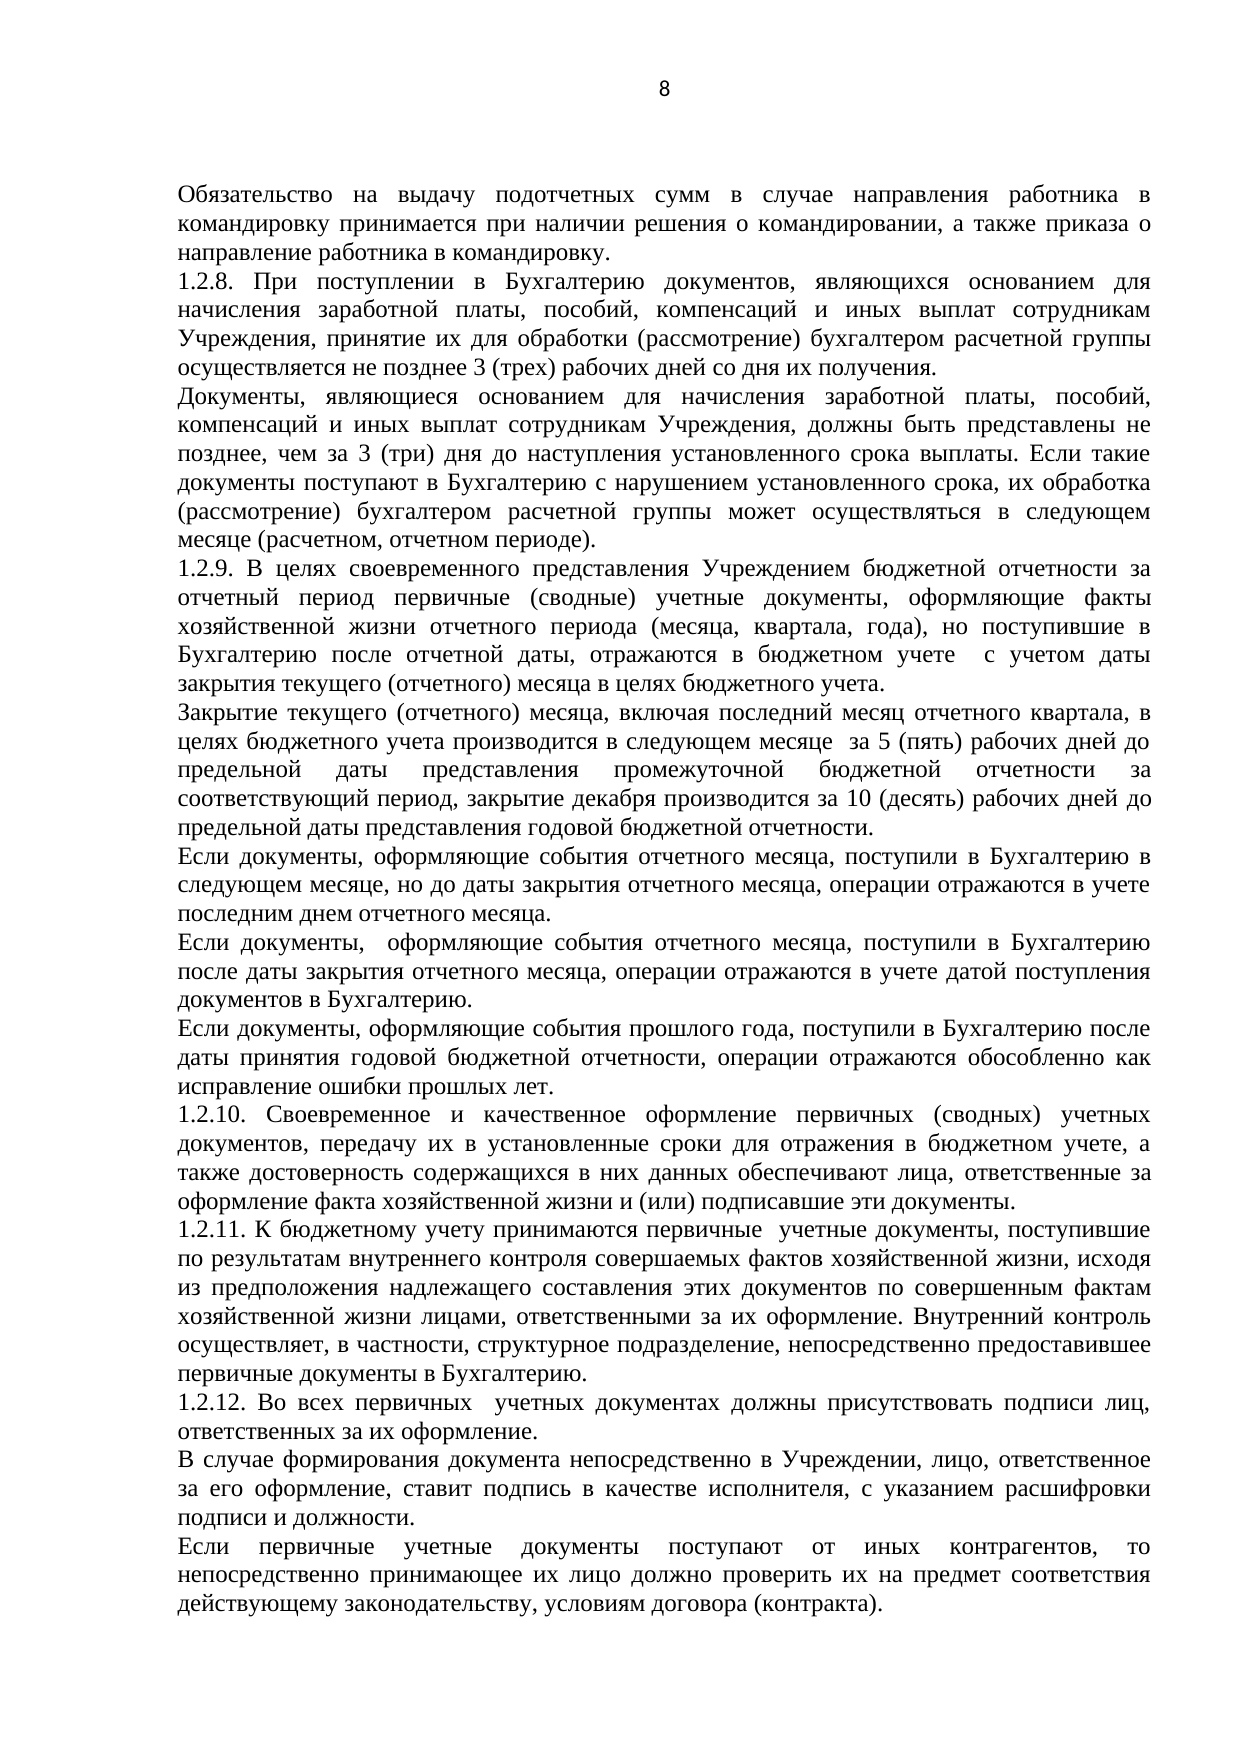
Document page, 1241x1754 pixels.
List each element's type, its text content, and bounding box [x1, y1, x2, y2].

text 1.2.8. При поступлении в Бухгалтерию документов, являющихся основанием для начисления заработной платы, пособий, компенсаций и иных выплат сотрудникам Учреждения, принятие их для обработки (рассмотрение) бухгалтером расчетной группы осуществляется не позднее 3 (трех) рабочих дней со дня их получения. [177, 266, 1152, 381]
text Если документы, оформляющие события отчетного месяца, поступили в Бухгалтерию после даты закрытия отчетного месяца, операции отражаются в учете датой поступления документов в Бухгалтерию. [177, 927, 1152, 1013]
text 1.2.11. К бюджетному учету принимаются первичные учетные документы, поступившие по результатам внутреннего контроля совершаемых фактов хозяйственной жизни, исходя из предположения надлежащего составления этих документов по совершенным фактам хозяйственной жизни лицами, ответственными за их оформление. Внутренний контроль осуществляет, в частности, структурное подразделение, непосредственно предоставившее первичные документы в Бухгалтерию. [177, 1214, 1152, 1387]
text 1.2.9. В целях своевременного представления Учреждением бюджетной отчетности за отчетный период первичные (сводные) учетные документы, оформляющие факты хозяйственной жизни отчетного периода (месяца, квартала, года), но поступившие в Бухгалтерию после отчетной даты, отражаются в бюджетном учете с учетом даты закрытия текущего (отчетного) месяца в целях бюджетного учета. [177, 553, 1152, 697]
text Если документы, оформляющие события отчетного месяца, поступили в Бухгалтерию в следующем месяце, но до даты закрытия отчетного месяца, операции отражаются в учете последним днем отчетного месяца. [177, 841, 1152, 927]
text Если документы, оформляющие события прошлого года, поступили в Бухгалтерию после даты принятия годовой бюджетной отчетности, операции отражаются обособленно как исправление ошибки прошлых лет. [177, 1013, 1152, 1099]
text 1.2.10. Своевременное и качественное оформление первичных (сводных) учетных документов, передачу их в установленные сроки для отражения в бюджетном учете, а также достоверность содержащихся в них данных обеспечивают лица, ответственные за оформление факта хозяйственной жизни и (или) подписавшие эти документы. [177, 1099, 1152, 1214]
text Документы, являющиеся основанием для начисления заработной платы, пособий, компенсаций и иных выплат сотрудникам Учреждения, должны быть представлены не позднее, чем за 3 (три) дня до наступления установленного срока выплаты. Если такие документы поступают в Бухгалтерию с нарушением установленного срока, их обработка (рассмотрение) бухгалтером расчетной группы может осуществляться в следующем месяце (расчетном, отчетном периоде). [177, 381, 1152, 553]
text Закрытие текущего (отчетного) месяца, включая последний месяц отчетного квартала, в целях бюджетного учета производится в следующем месяце за 5 (пять) рабочих дней до предельной даты представления промежуточной бюджетной отчетности за соответствующий период, закрытие декабря производится за 10 (десять) рабочих дней до предельной даты представления годовой бюджетной отчетности. [177, 697, 1152, 841]
text Обязательство на выдачу подотчетных сумм в случае направления работника в командировку принимается при наличии решения о командировании, а также приказа о направление работника в командировку. [177, 179, 1152, 266]
text В случае формирования документа непосредственно в Учреждении, лицо, ответственное за его оформление, ставит подпись в качестве исполнителя, с указанием расшифровки подписи и должности. [177, 1444, 1152, 1531]
text Если первичные учетные документы поступают от иных контрагентов, то непосредственно принимающее их лицо должно проверить их на предмет соответствия действующему законодательству, условиям договора (контракта). [177, 1531, 1152, 1617]
text 1.2.12. Во всех первичных учетных документах должны присутствовать подписи лиц, ответственных за их оформление. [177, 1387, 1152, 1444]
